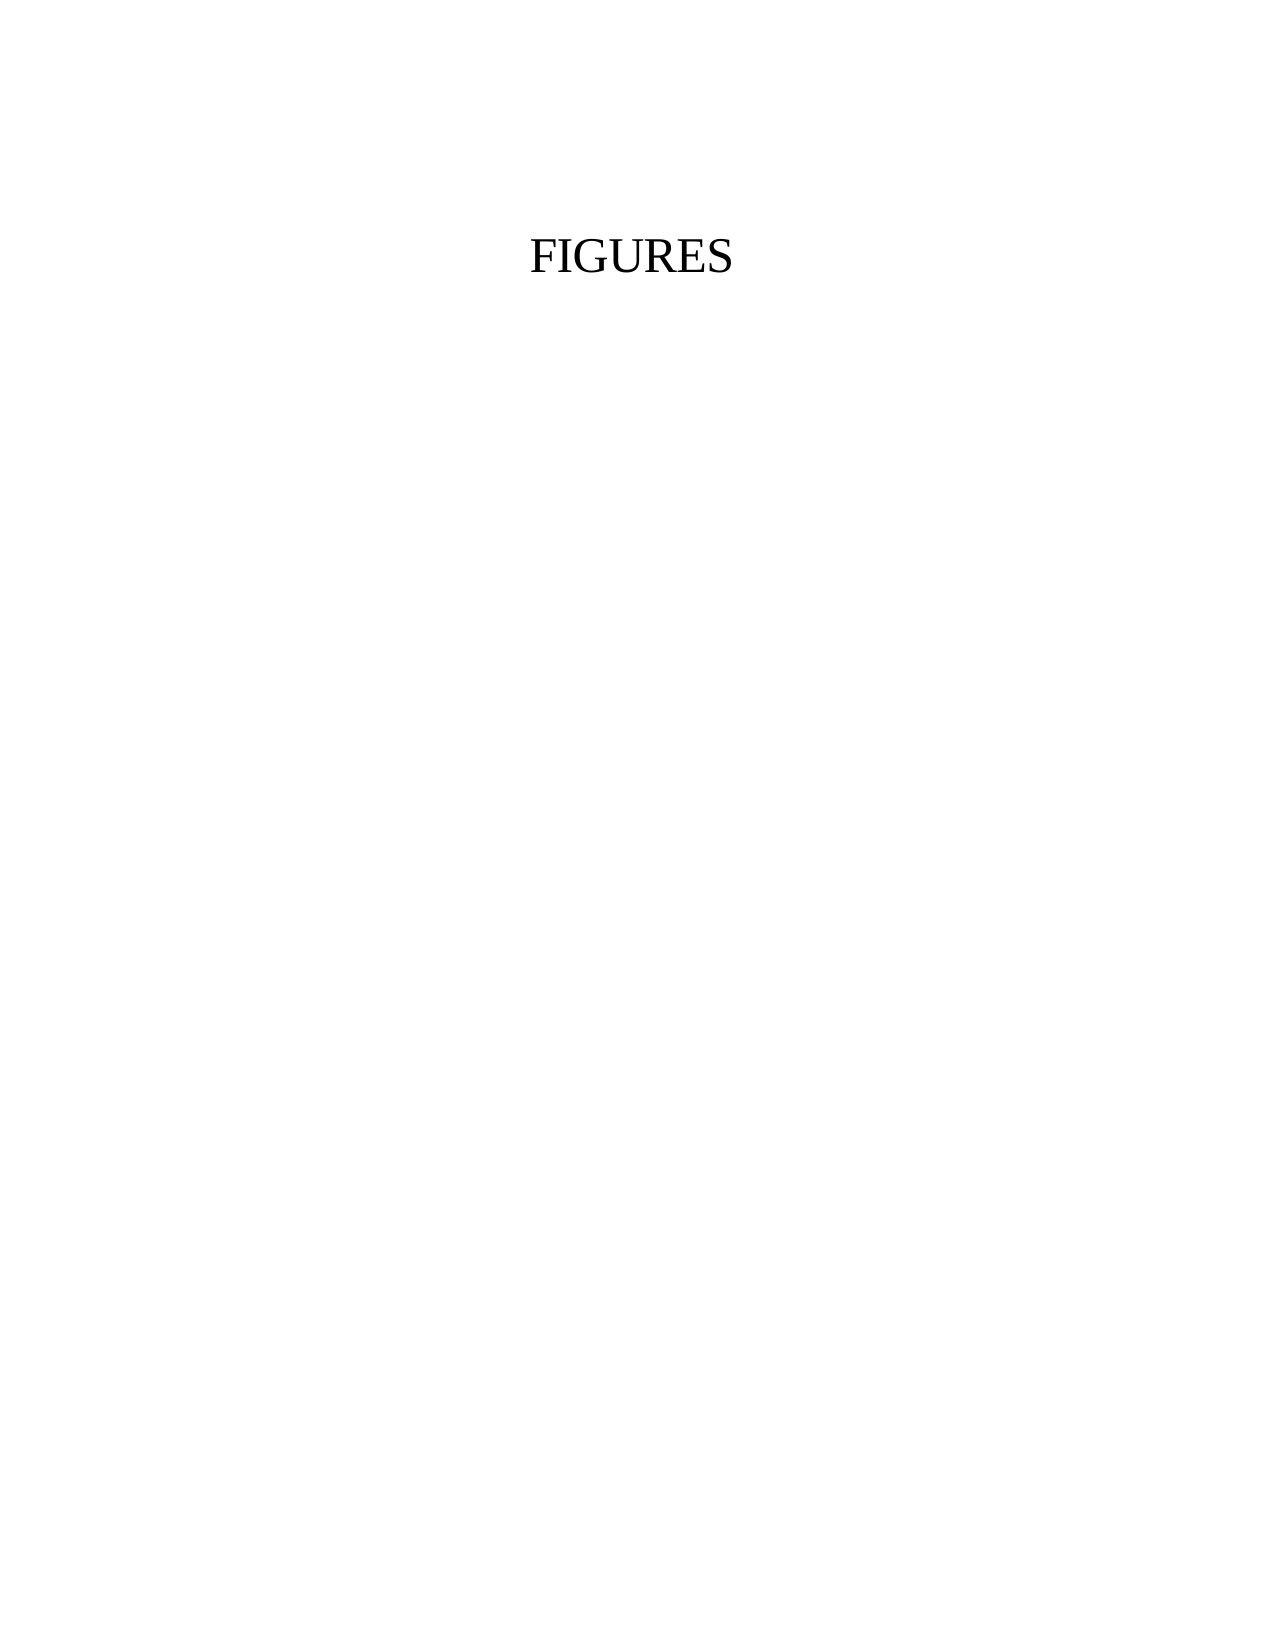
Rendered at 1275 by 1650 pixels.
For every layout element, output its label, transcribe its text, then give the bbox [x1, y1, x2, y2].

text FIGURES divider page [195, 226, 1080, 283]
